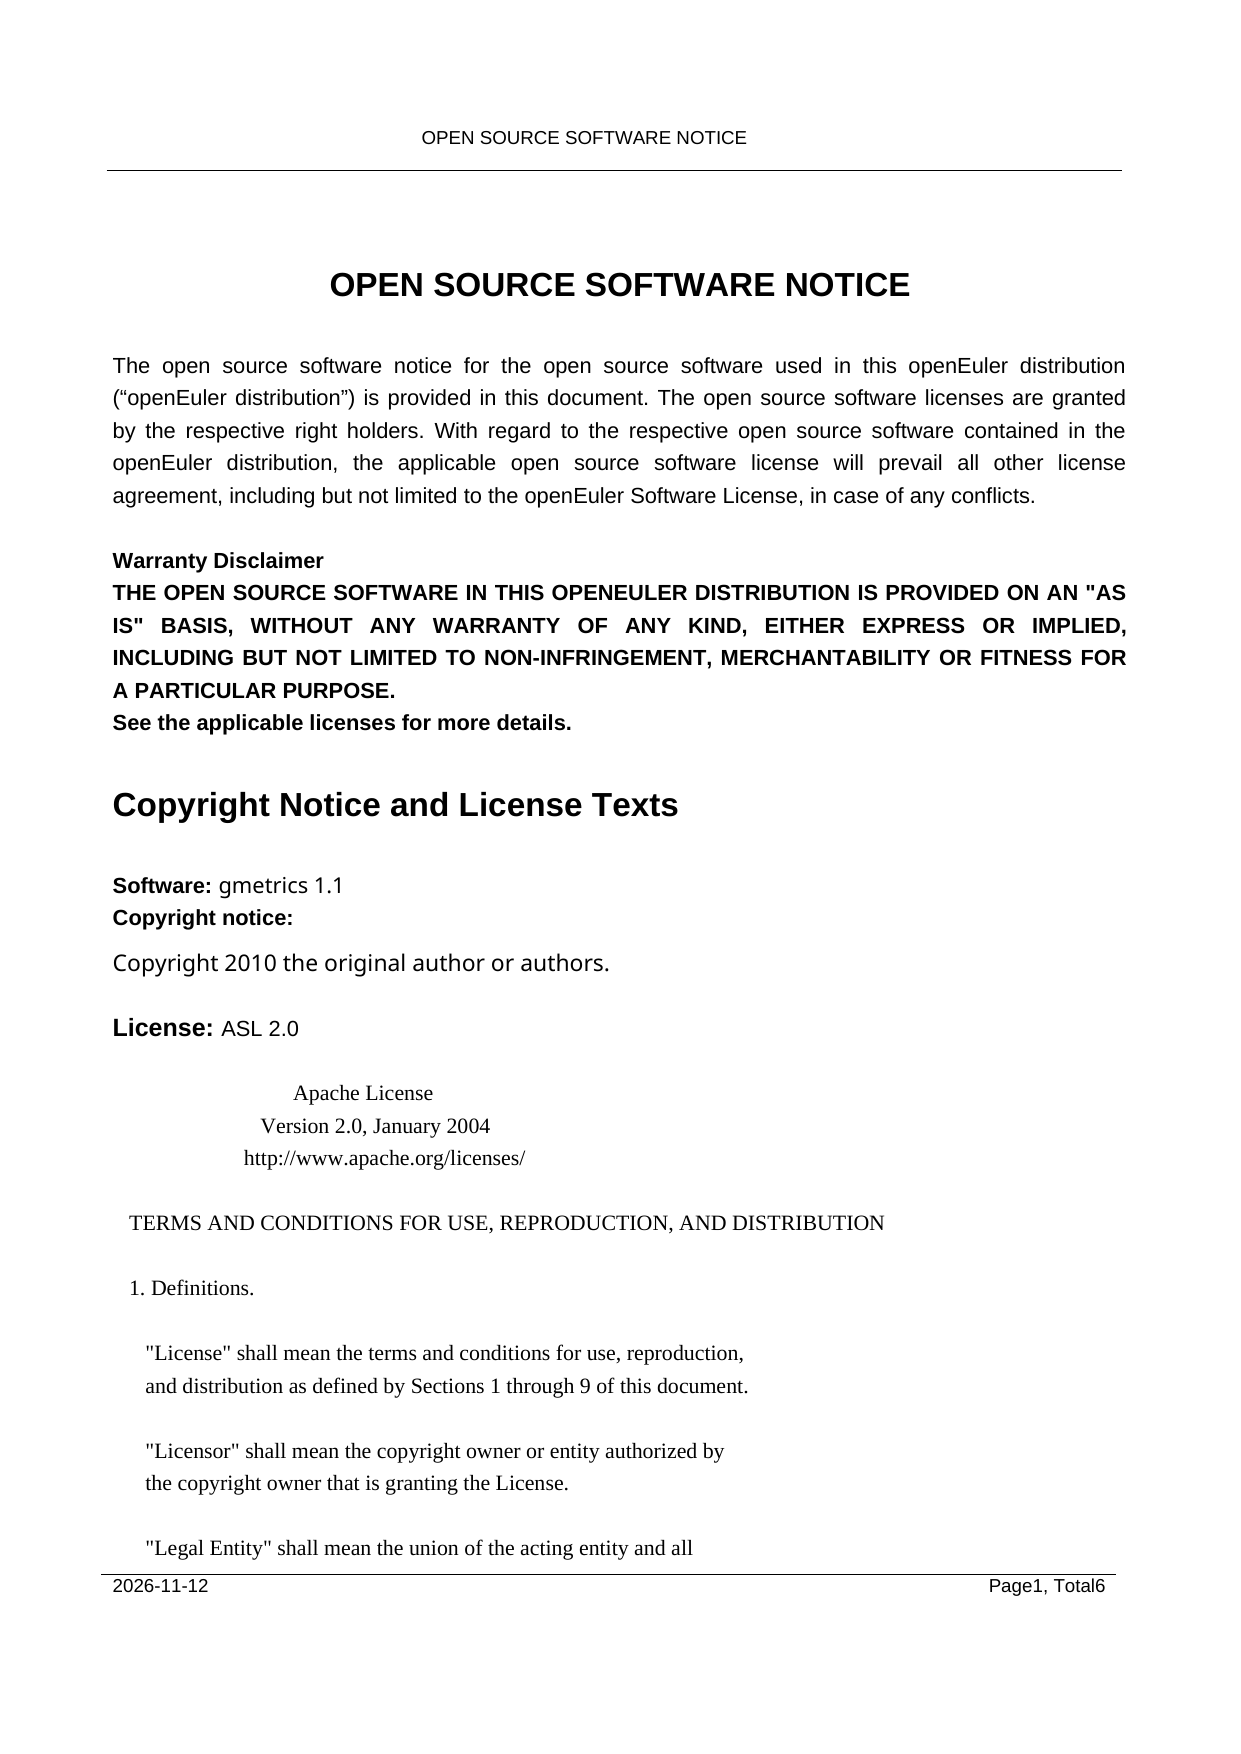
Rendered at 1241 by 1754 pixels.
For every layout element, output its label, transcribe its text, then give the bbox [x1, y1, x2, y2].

text THE OPEN SOURCE SOFTWARE IN THIS OPENEULER DISTRIBUTION IS PROVIDED ON AN "AS IS" BASIS, WITHOUT ANY WARRANTY OF ANY KIND, EITHER EXPRESS OR IMPLIED, INCLUDING BUT NOT LIMITED TO NON-INFRINGEMENT, MERCHANTABILITY OR FITNESS FOR A PARTICULAR PURPOSE. See the applicable licenses for more details. [112, 576, 1128, 739]
text Copyright Notice and License Texts [112, 771, 1128, 836]
text Warranty Disclaimer [112, 544, 1128, 576]
title Software: gmetrics 1.1 [112, 869, 1128, 901]
text Copyright 2010 the original author or authors. [112, 947, 1128, 1012]
text License: ASL 2.0 [112, 1012, 1128, 1044]
text Copyright notice: [112, 901, 1128, 934]
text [112, 1044, 1128, 1564]
text OPEN SOURCE SOFTWARE NOTICE [112, 251, 1128, 316]
text The open source software notice for the open source software used in this openEuler distribution (“openEuler distribution”) is provided in this document. The open source software licenses are granted by the respective right holders. With regard to the respective open source software contained in the openEuler distribution, the applicable open source software license will prevail all other license agreement, including but not limited to the openEuler Software License, in case of any conflicts. [112, 349, 1128, 511]
